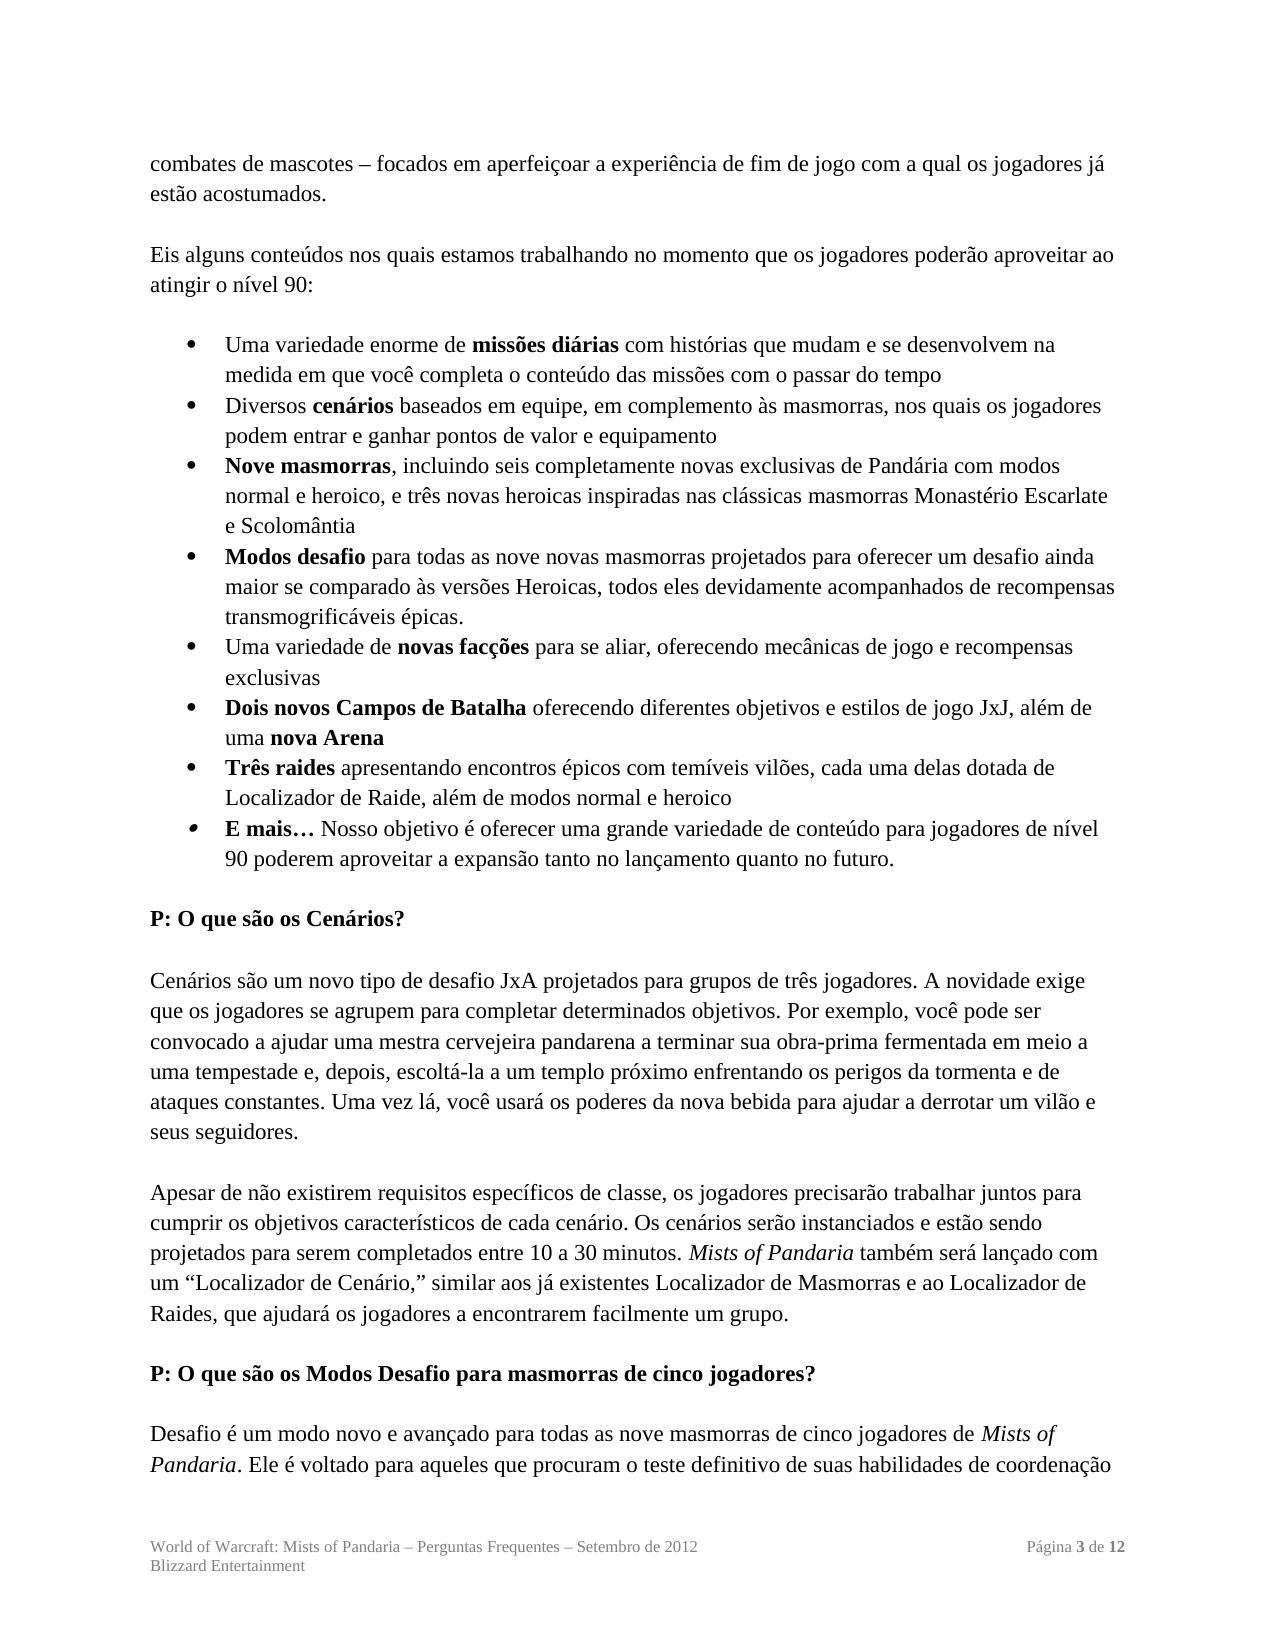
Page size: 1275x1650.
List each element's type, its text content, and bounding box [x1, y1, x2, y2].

text Apesar de não existirem requisitos específicos de classe, os jogadores precisarão trabalhar juntos para cumprir os objetivos característicos de cada cenário. Os cenários serão instanciados e estão sendo projetados para serem completados entre 10 a 30 minutos. Mists of Pandaria também será lançado com um “Localizador de Cenário,” similar aos já existentes Localizador de Masmorras e ao Localizador de Raides, que ajudará os jogadores a encontrarem facilmente um grupo. [150, 1179, 1125, 1326]
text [150, 150, 1125, 207]
list Nove masmorras, incluindo seis completamente novas exclusivas de Pandária com modos normal e heroico, e três novas heroicas inspiradas nas clássicas masmorras Monastério Escarlate e Scolomântia [187, 452, 1125, 539]
text P: O que são os Cenários? [150, 905, 1125, 932]
text Cenários são um novo tipo de desafio JxA projetados para grupos de três jogadores. A novidade exige que os jogadores se agrupem para completar determinados objetivos. Por exemplo, você pode ser convocado a ajudar uma mestra cervejeira pandarena a terminar sua obra-prima fermentada em meio a uma tempestade e, depois, escoltá-la a um templo próximo enfrentando os perigos da tormenta e de ataques constantes. Uma vez lá, você usará os poderes da nova bebida para ajudar a derrotar um vilão e seus seguidores. [150, 967, 1125, 1145]
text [150, 1420, 1125, 1477]
list E mais… Nosso objetivo é oferecer uma grande variedade de conteúdo para jogadores de nível 90 poderem aproveitar a expansão tanto no lançamento quanto no futuro. [187, 814, 1125, 871]
text Eis alguns conteúdos nos quais estamos trabalhando no momento que os jogadores poderão aproveitar ao atingir o nível 90: [150, 241, 1125, 297]
list Três raides apresentando encontros épicos com temíveis vilões, cada uma delas dotada de Localizador de Raide, além de modos normal e heroico [187, 754, 1125, 811]
list Uma variedade enorme de missões diárias com histórias que mudam e se desenvolvem na medida em que você completa o conteúdo das missões com o passar do tempo [187, 331, 1125, 388]
list Dois novos Campos de Batalha oferecendo diferentes objetivos e estilos de jogo JxJ, além de uma nova Arena [187, 694, 1125, 750]
list Uma variedade de novas facções para se aliar, oferecendo mecânicas de jogo e recompensas exclusivas [187, 633, 1125, 690]
list Diversos cenários baseados em equipe, em complemento às masmorras, nos quais os jogadores podem entrar e ganhar pontos de valor e equipamento [187, 392, 1125, 448]
list Modos desafio para todas as nove novas masmorras projetados para oferecer um desafio ainda maior se comparado às versões Heroicas, todos eles devidamente acompanhados de recompensas transmogrificáveis épicas. [187, 543, 1125, 629]
text P: O que são os Modos Desafio para masmorras de cinco jogadores? [150, 1360, 1125, 1386]
